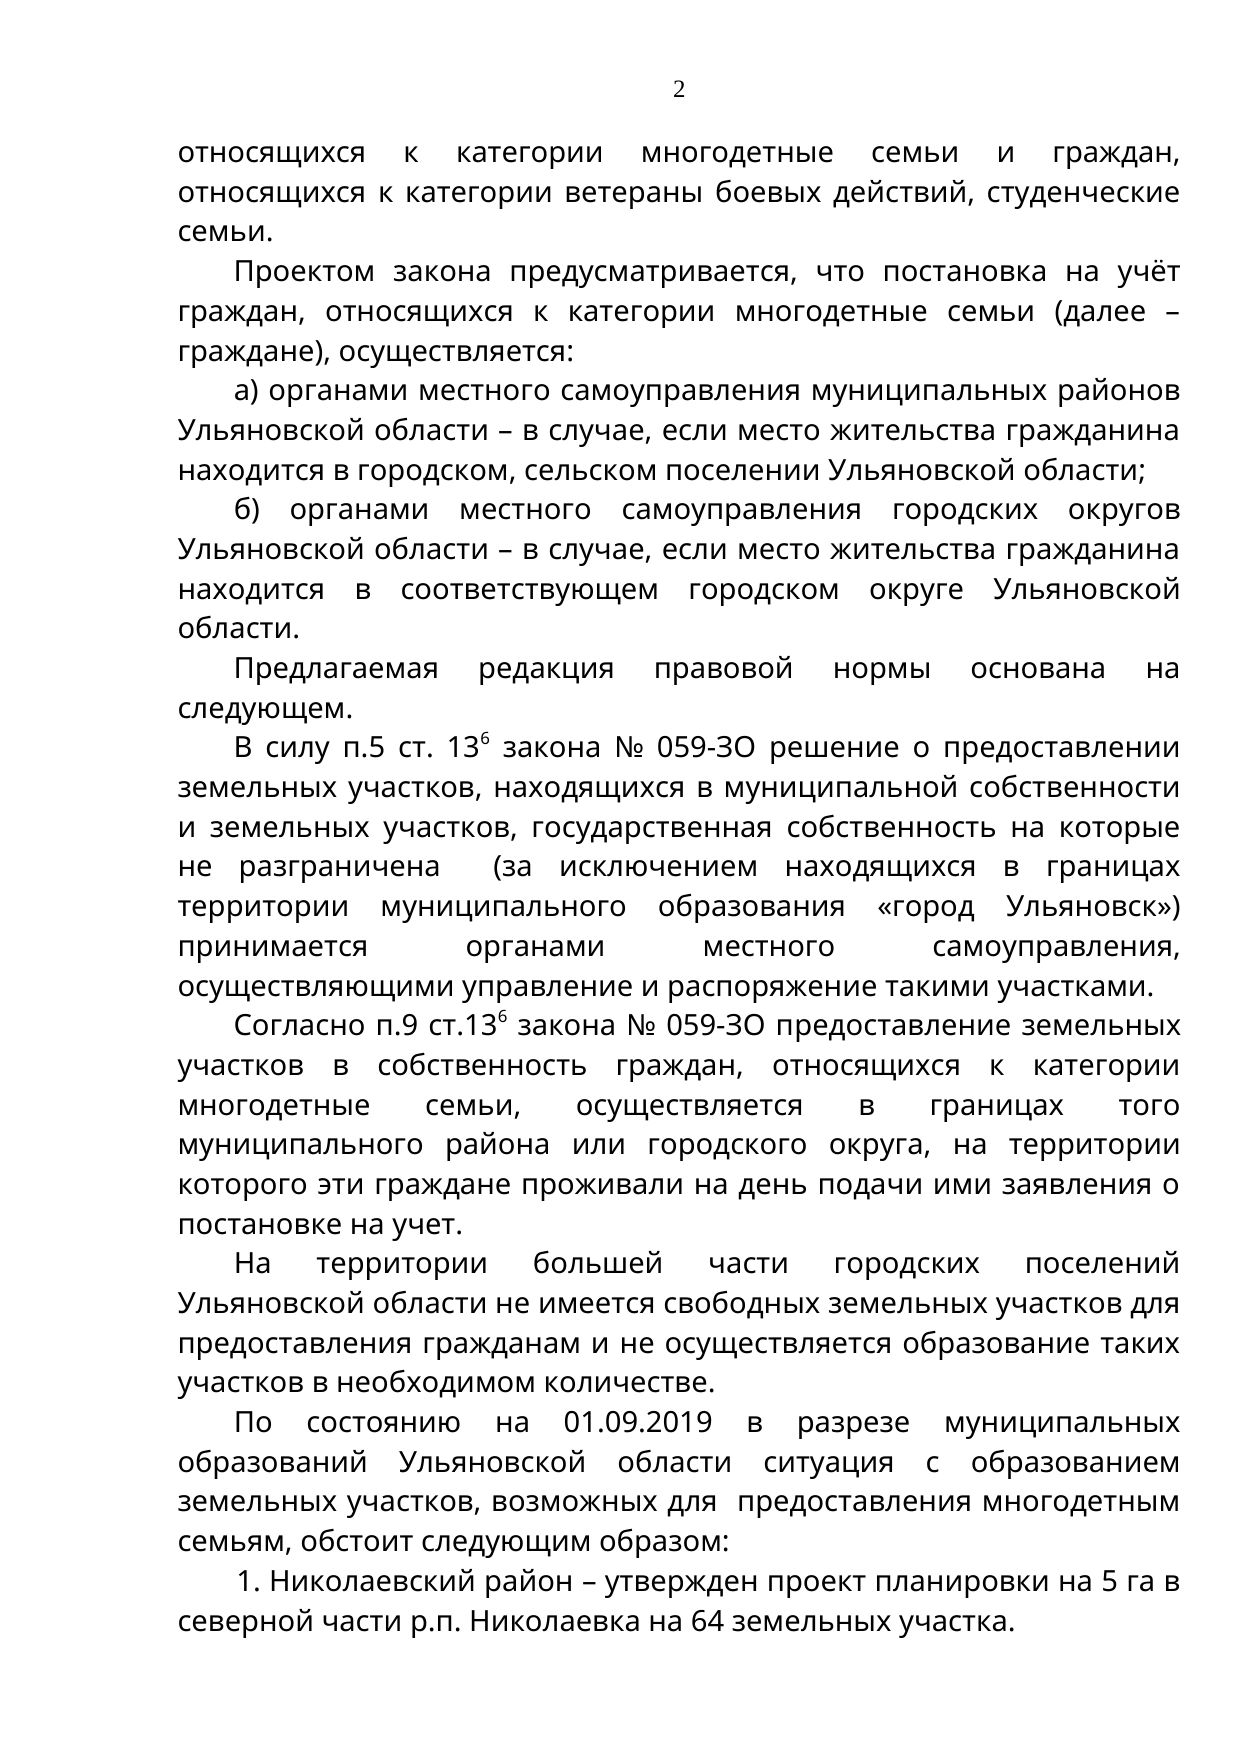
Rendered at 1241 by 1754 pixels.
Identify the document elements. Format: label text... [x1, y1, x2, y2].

text По состоянию на 01.09.2019 в разрезе муниципальных образований Ульяновской области ситуация с образованием земельных участков, возможных для предоставления многодетным семьям, обстоит следующим образом: [177, 1401, 1181, 1560]
text Проектом закона предусматривается, что постановка на учёт граждан, относящихся к категории многодетные семьи (далее – граждане), осуществляется: [177, 250, 1181, 369]
text Согласно п.9 ст.136 закона № 059-ЗО предоставление земельных участков в собственность граждан, относящихся к категории многодетные семьи, осуществляется в границах того муниципального района или городского округа, на территории которого эти граждане проживали на день подачи ими заявления о постановке на учет. [177, 1004, 1181, 1243]
text На территории большей части городских поселений Ульяновской области не имеется свободных земельных участков для предоставления гражданам и не осуществляется образование таких участков в необходимом количестве. [177, 1243, 1181, 1401]
text а) органами местного самоуправления муниципальных районов Ульяновской области – в случае, если место жительства гражданина находится в городском, сельском поселении Ульяновской области; [177, 369, 1181, 488]
text 1. Николаевский район – утвержден проект планировки на 5 га в северной части р.п. Николаевка на 64 земельных участка. [177, 1560, 1181, 1639]
text В силу п.5 ст. 136 закона № 059-ЗО решение о предоставлении земельных участков, находящихся в муниципальной собственности и земельных участков, государственная собственность на которые не разграничена (за исключением находящихся в границах территории муниципального образования «город Ульяновск») принимается органами местного самоуправления, осуществляющими управление и распоряжение такими участками. [177, 727, 1181, 1004]
text б) органами местного самоуправления городских округов Ульяновской области – в случае, если место жительства гражданина находится в соответствующем городском округе Ульяновской области. [177, 488, 1181, 647]
text Предлагаемая редакция правовой нормы основана на следующем. [177, 647, 1181, 727]
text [177, 131, 1181, 250]
